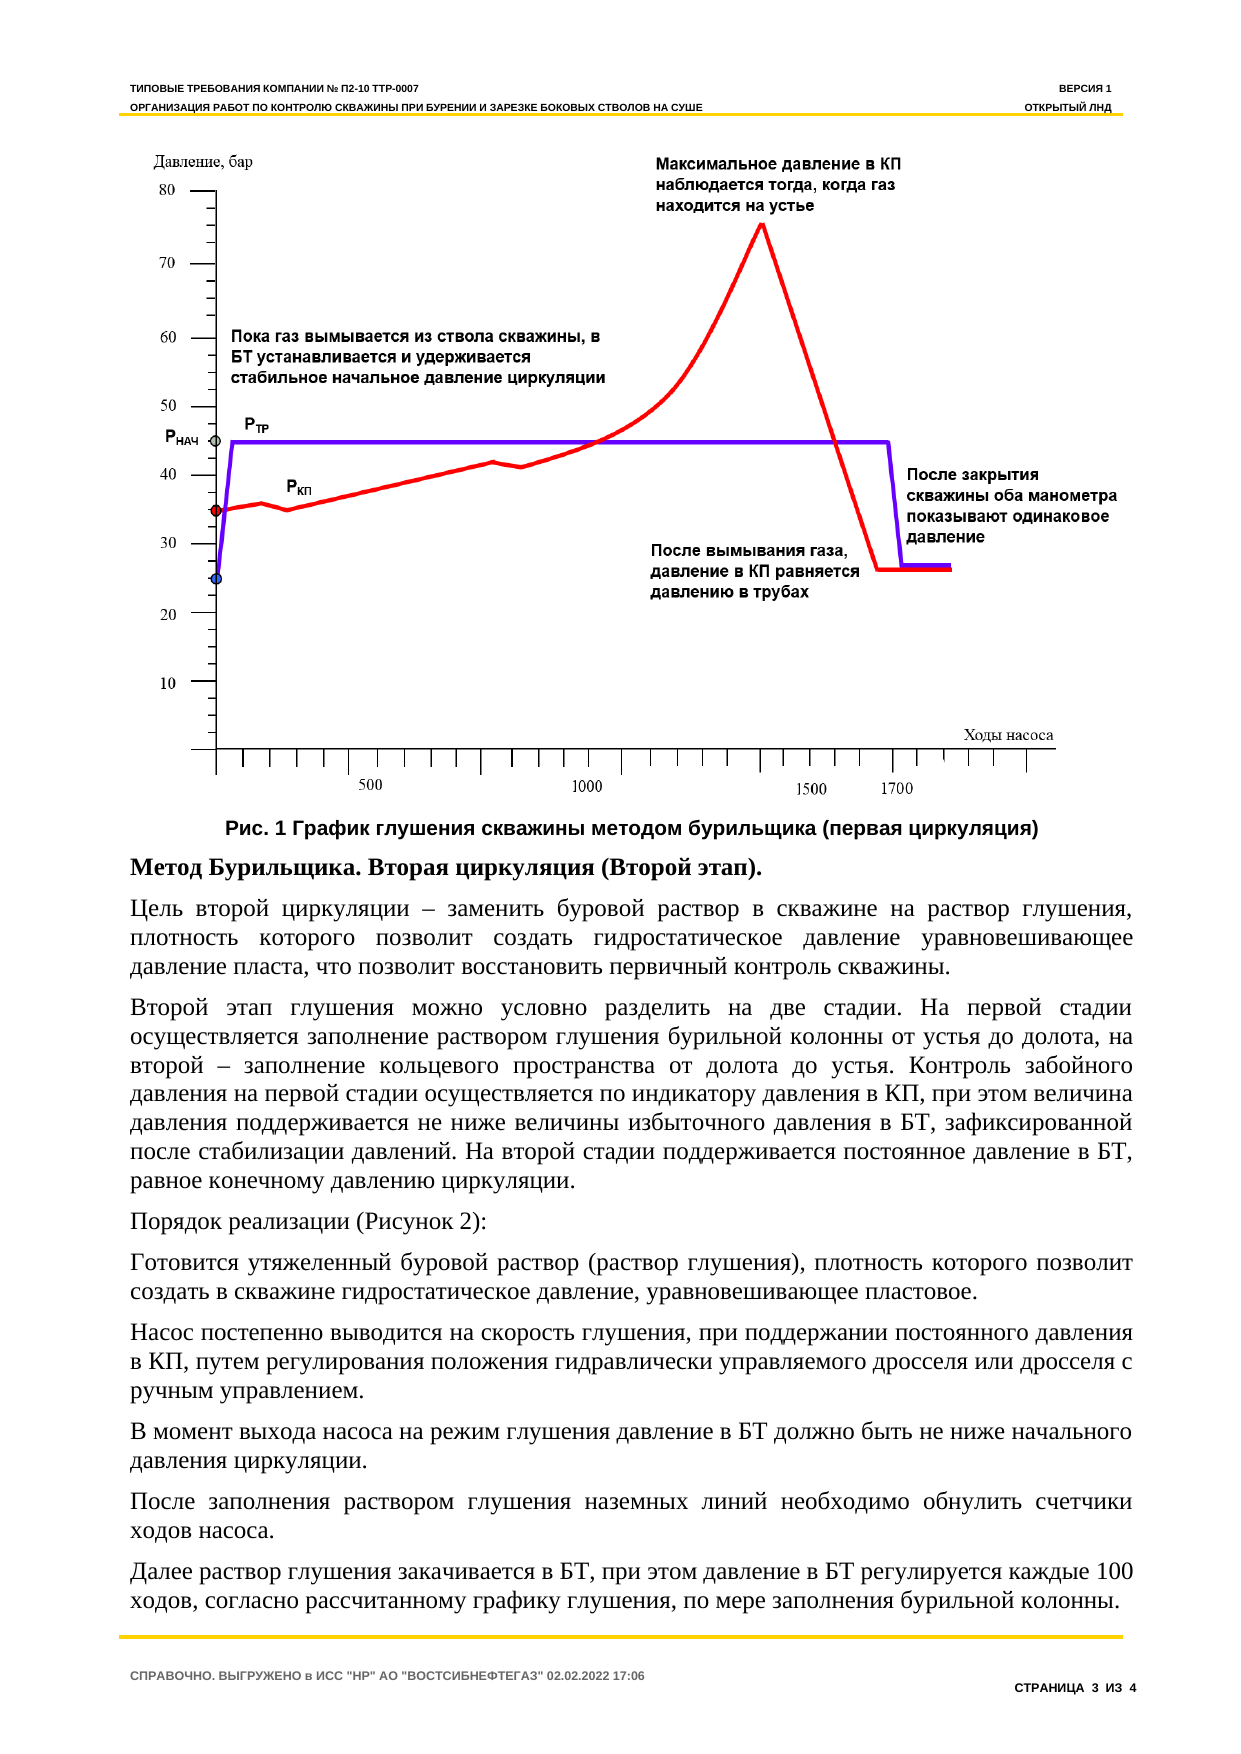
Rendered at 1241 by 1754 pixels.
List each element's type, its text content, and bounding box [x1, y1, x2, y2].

text Метод Бурильщика. Вторая циркуляция (Второй этап). [130, 852, 1134, 881]
text Насос постепенно выводится на скорость глушения, при поддержании постоянного давления в КП, путем регулирования положения гидравлически управляемого дросселя или дросселя с ручным управлением. [130, 1317, 1134, 1403]
text Рис. 1 График глушения скважины методом бурильщика (первая циркуляция) [130, 816, 1134, 840]
text После заполнения раствором глушения наземных линий необходимо обнулить счетчики ходов насоса. [130, 1486, 1134, 1543]
text Готовится утяжеленный буровой раствор (раствор глушения), плотность которого позволит создать в скважине гидростатическое давление, уравновешивающее пластовое. [130, 1247, 1134, 1305]
picture [144, 145, 1120, 810]
text Цель второй циркуляции – заменить буровой раствор в скважине на раствор глушения, плотность которого позволит создать гидростатическое давление уравновешивающее давление пласта, что позволит восстановить первичный контроль скважины. [130, 893, 1134, 980]
text Порядок реализации (Рисунок 2): [130, 1206, 1134, 1235]
text В момент выхода насоса на режим глушения давление в БТ должно быть не ниже начального давления циркуляции. [130, 1416, 1134, 1473]
text Второй этап глушения можно условно разделить на две стадии. На первой стадии осуществляется заполнение раствором глушения бурильной колонны от устья до долота, на второй – заполнение кольцевого пространства от долота до устья. Контроль забойного давления на первой стадии осуществляется по индикатору давления в КП, при этом величина давления поддерживается не ниже величины избыточного давления в БТ, зафиксированной после стабилизации давлений. На второй стадии поддерживается постоянное давление в БТ, равное конечному давлению циркуляции. [130, 992, 1134, 1193]
text Далее раствор глушения закачивается в БТ, при этом давление в БТ регулируется каждые 100 ходов, согласно рассчитанному графику глушения, по мере заполнения бурильной колонны. [130, 1556, 1134, 1613]
